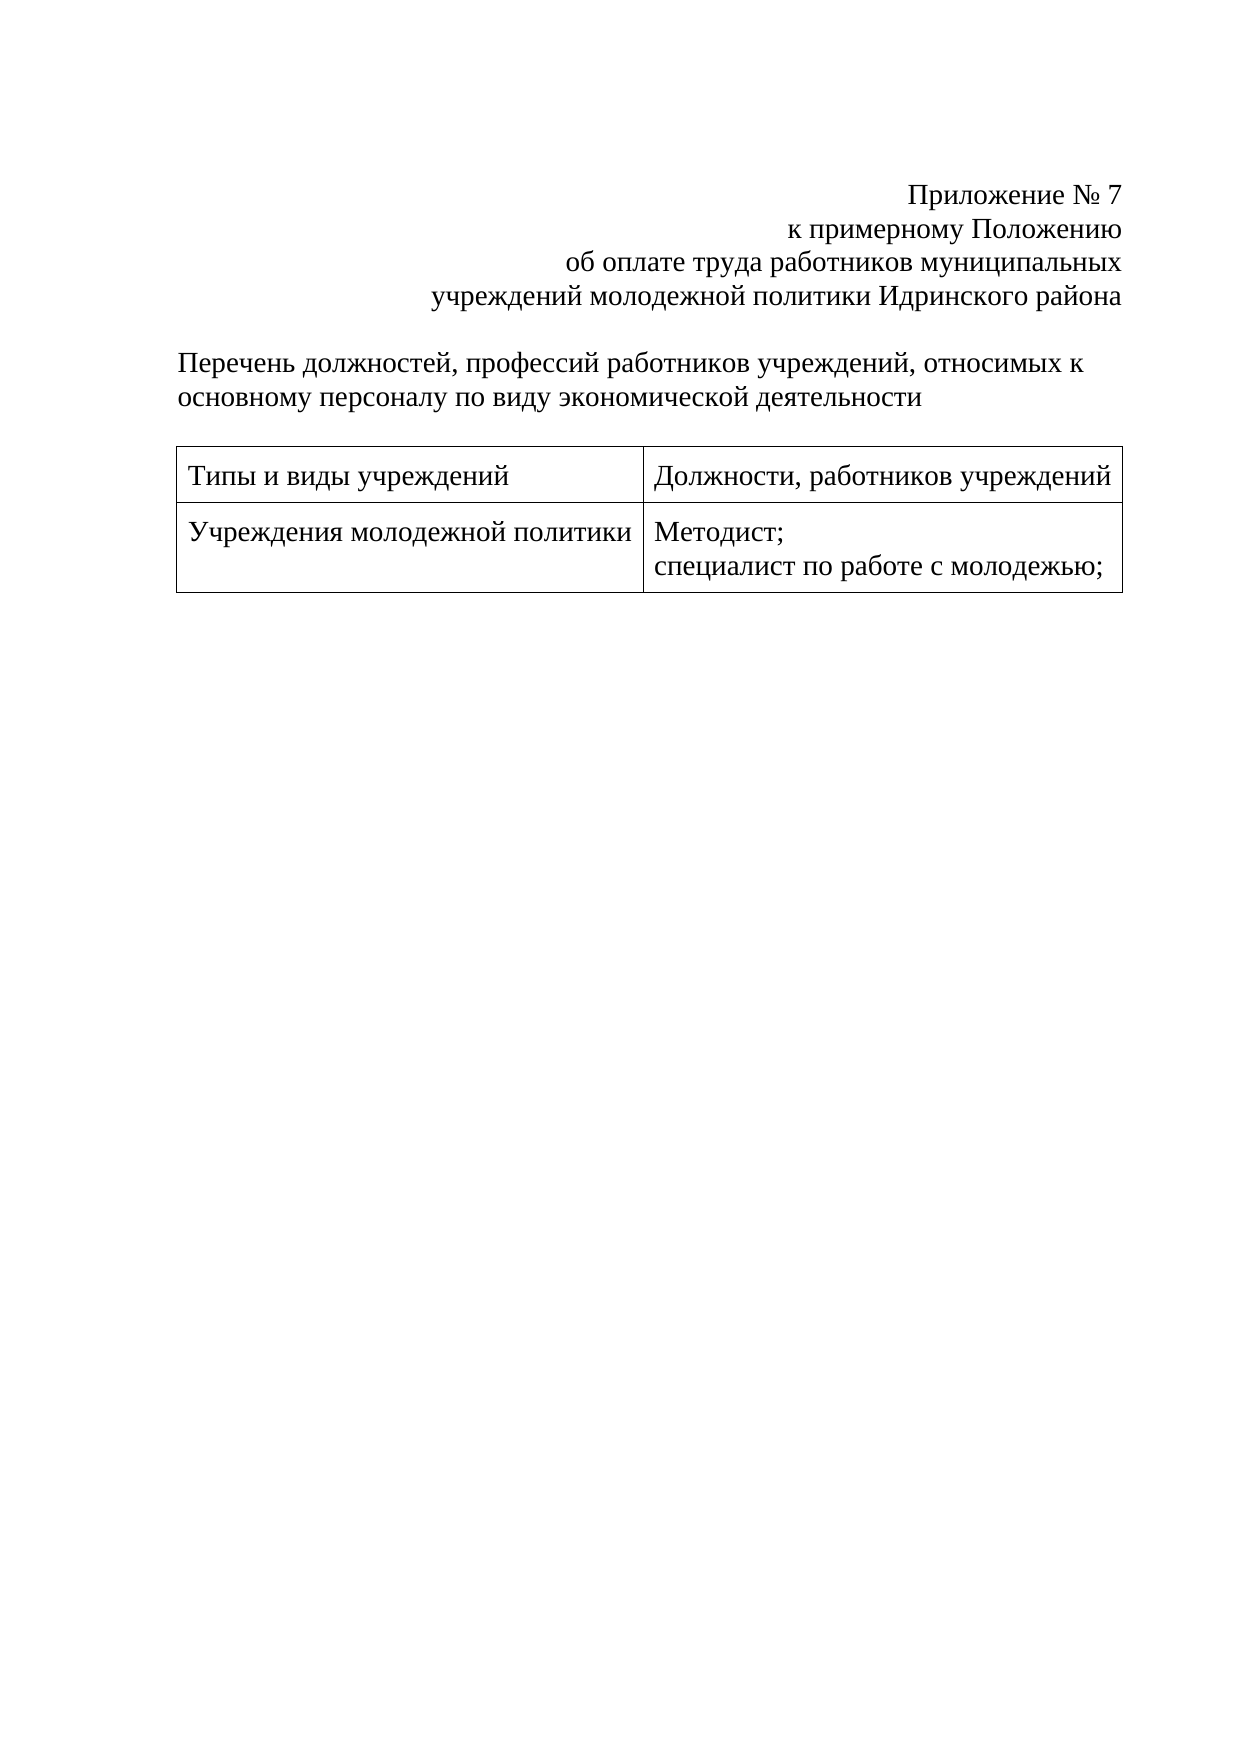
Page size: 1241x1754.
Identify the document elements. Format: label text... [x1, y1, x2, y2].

table_cell Учреждения молодежной политики [177, 503, 643, 592]
text к примерному Положению [177, 211, 1122, 244]
table_header Должности, работников учреждений [644, 447, 1122, 502]
table_header Типы и виды учреждений [177, 447, 643, 502]
table_cell Методист; специалист по работе с молодежью; [644, 503, 1122, 592]
text об оплате труда работников муниципальных [177, 244, 1122, 278]
text Приложение № 7 [177, 177, 1122, 211]
text учреждений молодежной политики Идринского района [177, 278, 1122, 312]
text Перечень должностей, профессий работников учреждений, относимых к основному персоналу по виду экономической деятельности [177, 345, 1122, 412]
